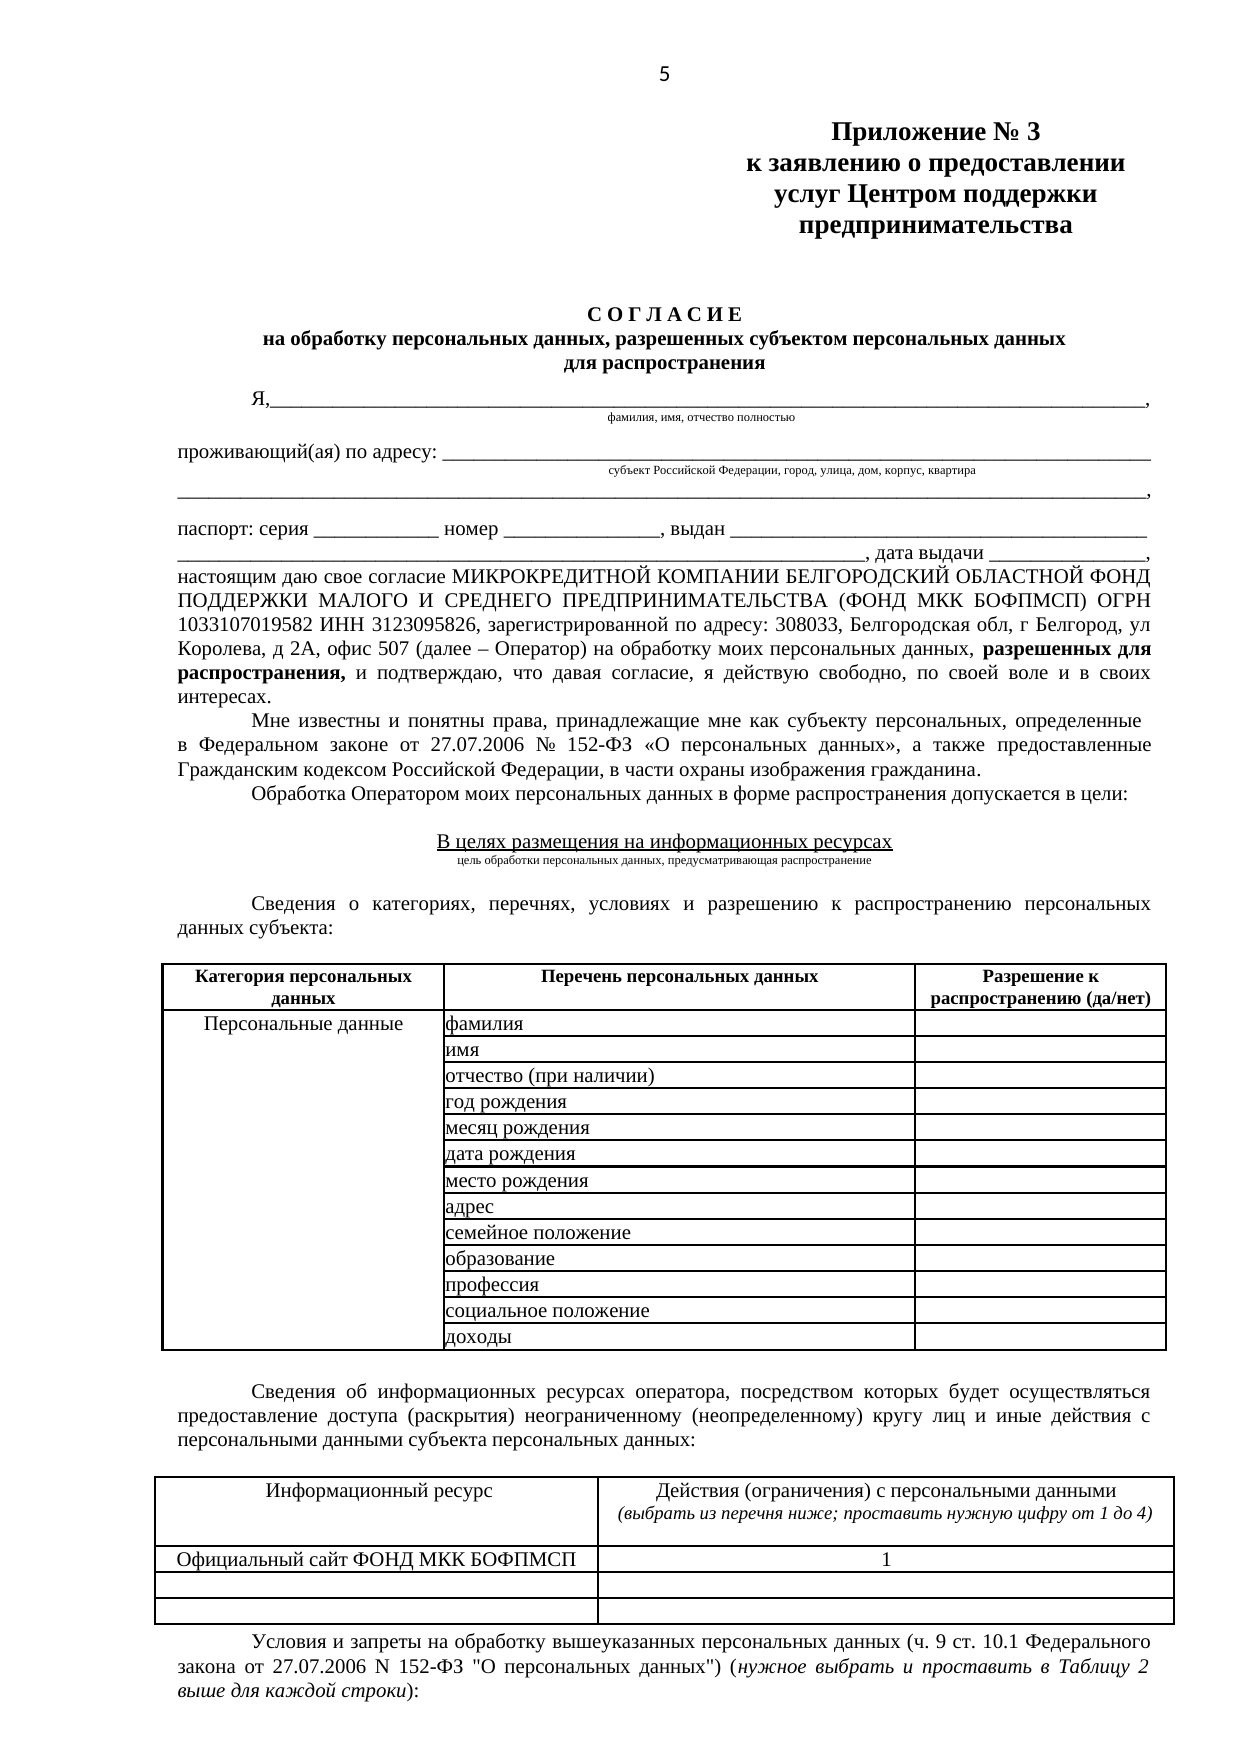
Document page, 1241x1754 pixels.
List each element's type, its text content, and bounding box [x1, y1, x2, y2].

table_cell социальное положение [445, 1298, 914, 1322]
table_cell доходы [445, 1324, 914, 1348]
table_cell [916, 1063, 1165, 1087]
table_cell месяц рождения [445, 1115, 914, 1139]
table_cell [599, 1573, 1173, 1597]
table_header Действия (ограничения) с персональными данными (выбрать из перечня ниже; проставить нужную цифру от 1 до 4) [599, 1478, 1173, 1545]
text __________________________________________________________________, дата выдачи _______________, [177, 540, 1152, 564]
table_cell образование [445, 1246, 914, 1270]
table_header Информационный ресурс [156, 1478, 597, 1545]
table_cell [916, 1298, 1165, 1322]
table_cell [916, 1089, 1165, 1113]
table_cell [916, 1220, 1165, 1244]
table_cell [916, 1141, 1165, 1165]
table_cell [916, 1168, 1165, 1192]
text субъект Российской Федерации, город, улица, дом, корпус, квартира [177, 463, 1152, 477]
table_cell год рождения [445, 1089, 914, 1113]
table_cell [916, 1272, 1165, 1296]
table_cell [156, 1573, 597, 1597]
text цель обработки персональных данных, предусматривающая распространение [177, 853, 1152, 867]
text паспорт: серия ____________ номер _______________, выдан ________________________________________ [177, 516, 1152, 540]
table_cell профессия [445, 1272, 914, 1296]
text на обработку персональных данных, разрешенных субъектом персональных данных [177, 326, 1152, 350]
table_cell Персональные данные [164, 1011, 443, 1348]
table_cell 1 [599, 1547, 1173, 1571]
table_cell семейное положение [445, 1220, 914, 1244]
table_cell отчество (при наличии) [445, 1063, 914, 1087]
table_cell имя [445, 1037, 914, 1061]
table_cell дата рождения [445, 1141, 914, 1165]
table_cell фамилия [445, 1011, 914, 1035]
table_cell [599, 1599, 1173, 1623]
text Мне известны и понятны права, принадлежащие мне как субъекту персональных, определенные в Федеральном законе от 27.07.2006 № 152-ФЗ «О персональных данных», а также предоставленные Гражданским кодексом Российской Федерации, в части охраны изображения гражданина. [177, 708, 1152, 781]
table_cell место рождения [445, 1168, 914, 1192]
text Сведения об информационных ресурсах оператора, посредством которых будет осуществляться предоставление доступа (раскрытия) неограниченному (неопределенному) кругу лиц и иные действия с персональными данными субъекта персональных данных: [177, 1379, 1152, 1451]
table_cell [916, 1115, 1165, 1139]
text проживающий(ая) по адресу: ____________________________________________________________________ [177, 439, 1152, 463]
table_header Перечень персональных данных [445, 965, 914, 1008]
table_header Категория персональных данных [164, 965, 443, 1008]
table_cell [916, 1194, 1165, 1218]
text Сведения о категориях, перечнях, условиях и разрешению к распространению персональных данных субъекта: [177, 891, 1152, 939]
table_cell [916, 1037, 1165, 1061]
text для распространения [177, 350, 1152, 374]
text фамилия, имя, отчество полностью [177, 410, 1152, 424]
text настоящим даю свое согласие МИКРОКРЕДИТНОЙ КОМПАНИИ БЕЛГОРОДСКИЙ ОБЛАСТНОЙ ФОНД ПОДДЕРЖКИ МАЛОГО И СРЕДНЕГО ПРЕДПРИНИМАТЕЛЬСТВА (ФОНД МКК БОФПМСП) ОГРН 1033107019582 ИНН 3123095826, зарегистрированной по адресу: 308033, Белгородская обл, г Белгород, ул Королева, д 2А, офис 507 (далее – Оператор) на обработку моих персональных данных, разрешенных для распространения, и подтверждаю, что давая согласие, я действую свободно, по своей воле и в своих интересах. [177, 564, 1152, 708]
text СОГЛАСИЕ [177, 302, 1152, 326]
table_cell [156, 1599, 597, 1623]
table_cell адрес [445, 1194, 914, 1218]
text Обработка Оператором моих персональных данных в форме распространения допускается в цели: [177, 781, 1152, 804]
table_cell [916, 1011, 1165, 1035]
text Условия и запреты на обработку вышеуказанных персональных данных (ч. 9 ст. 10.1 Федерального закона от 27.07.2006 N 152-ФЗ "О персональных данных") (нужное выбрать и проставить в Таблицу 2 выше для каждой строки): [177, 1625, 1152, 1702]
text _____________________________________________________________________________________________, [177, 477, 1152, 501]
table_cell [916, 1324, 1165, 1348]
text В целях размещения на информационных ресурсах [177, 829, 1152, 853]
table_cell [916, 1246, 1165, 1270]
table_header Разрешение к распространению (да/нет) [916, 965, 1165, 1008]
table_cell Официальный сайт ФОНД МКК БОФПМСП [156, 1547, 597, 1571]
table_header Приложение № 3 к заявлению о предоставлении услуг Центром поддержки предпринимательства [720, 115, 1152, 240]
text Я,____________________________________________________________________________________, [177, 386, 1152, 410]
